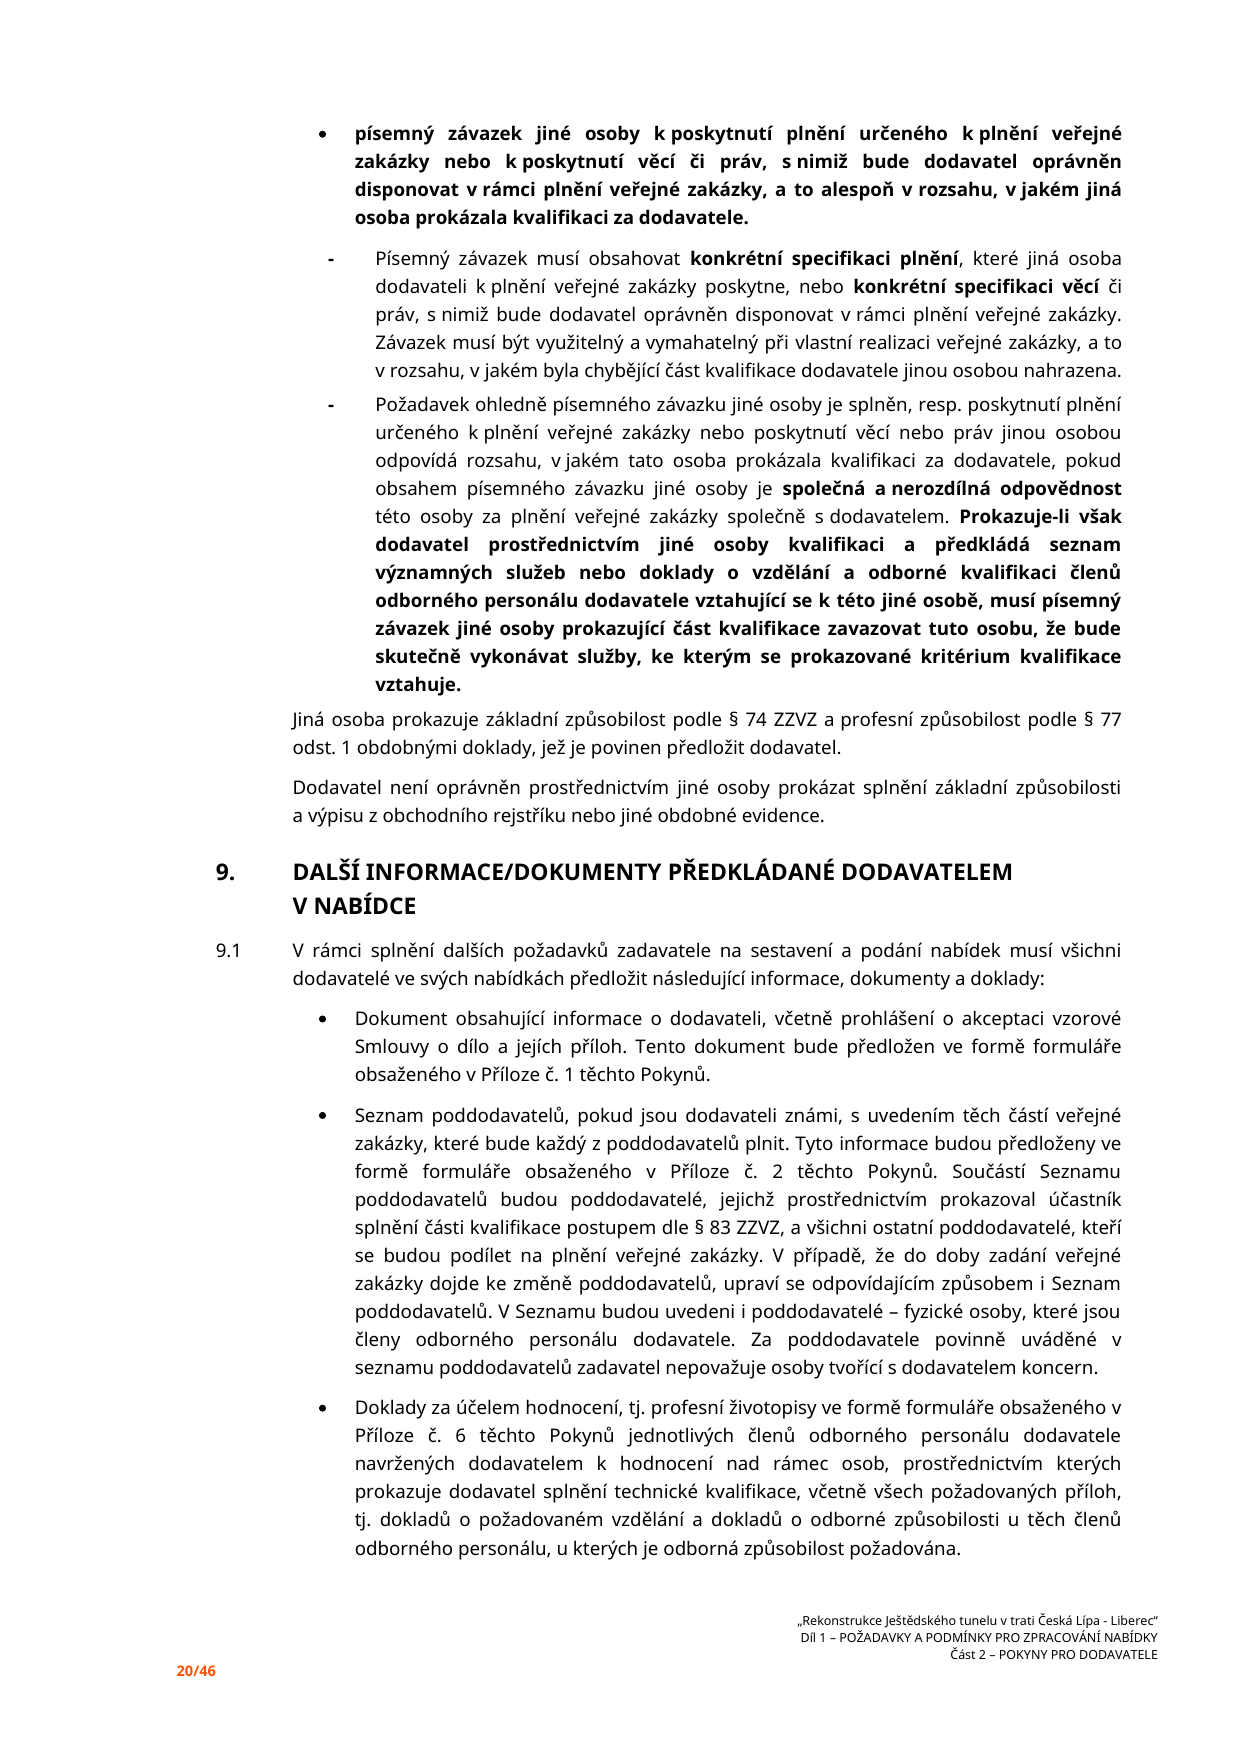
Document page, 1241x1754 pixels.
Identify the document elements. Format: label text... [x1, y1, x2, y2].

text Požadavek ohledně písemného závazku jiné osoby je splněn, resp. poskytnutí plnění určeného k plnění veřejné zakázky nebo poskytnutí věcí nebo práv jinou osobou odpovídá rozsahu, v jakém tato osoba prokázala kvalifikaci za dodavatele, pokud obsahem písemného závazku jiné osoby je společná a nerozdílná odpovědnost této osoby za plnění veřejné zakázky společně s dodavatelem. Prokazuje-li však dodavatel prostřednictvím jiné osoby kvalifikaci a předkládá seznam významných služeb nebo doklady o vzdělání a odborné kvalifikaci členů odborného personálu dodavatele vztahující se k této jiné osobě, musí písemný závazek jiné osoby prokazující část kvalifikace zavazovat tuto osobu, že bude skutečně vykonávat služby, ke kterým se prokazované kritérium kvalifikace vztahuje. [328, 392, 1122, 697]
text Seznam poddodavatelů, pokud jsou dodavateli známi, s uvedením těch částí veřejné zakázky, které bude každý z poddodavatelů plnit. Tyto informace budou předloženy ve formě formuláře obsaženého v Příloze č. 2 těchto Pokynů. Součástí Seznamu poddodavatelů budou poddodavatelé, jejichž prostřednictvím prokazoval účastník splnění části kvalifikace postupem dle § 83 ZZVZ, a všichni ostatní poddodavatelé, kteří se budou podílet na plnění veřejné zakázky. V případě, že do doby zadání veřejné zakázky dojde ke změně poddodavatelů, upraví se odpovídajícím způsobem i Seznam poddodavatelů. V Seznamu budou uvedeni i poddodavatelé – fyzické osoby, které jsou členy odborného personálu dodavatele. Za poddodavatele povinně uváděné v seznamu poddodavatelů zadavatel nepovažuje osoby tvořící s dodavatelem koncern. [319, 1102, 1122, 1380]
text Dokument obsahující informace o dodavateli, včetně prohlášení o akceptaci vzorové Smlouvy o dílo a jejích příloh. Tento dokument bude předložen ve formě formuláře obsaženého v Příloze č. 1 těchto Pokynů. [319, 1005, 1122, 1087]
text DALŠÍ INFORMACE/DOKUMENTY PŘEDKLÁDANÉ DODAVATELEM v NABÍDCE [216, 856, 1122, 921]
text Jiná osoba prokazuje základní způsobilost podle § 74 ZZVZ a profesní způsobilost podle § 77 odst. 1 obdobnými doklady, jež je povinen předložit dodavatel. [292, 706, 1122, 759]
text Písemný závazek musí obsahovat konkrétní specifikaci plnění, které jiná osoba dodavateli k plnění veřejné zakázky poskytne, nebo konkrétní specifikaci věcí či práv, s nimiž bude dodavatel oprávněn disponovat v rámci plnění veřejné zakázky. Závazek musí být využitelný a vymahatelný při vlastní realizaci veřejné zakázky, a to v rozsahu, v jakém byla chybějící část kvalifikace dodavatele jinou osobou nahrazena. [328, 245, 1122, 383]
text Dodavatel není oprávněn prostřednictvím jiné osoby prokázat splnění základní způsobilosti a výpisu z obchodního rejstříku nebo jiné obdobné evidence. [292, 774, 1122, 828]
text písemný závazek jiné osoby k poskytnutí plnění určeného k plnění veřejné zakázky nebo k poskytnutí věcí či práv, s nimiž bude dodavatel oprávněn disponovat v rámci plnění veřejné zakázky, a to alespoň v rozsahu, v jakém jiná osoba prokázala kvalifikaci za dodavatele. [319, 121, 1122, 230]
text V rámci splnění dalších požadavků zadavatele na sestavení a podání nabídek musí všichni dodavatelé ve svých nabídkách předložit následující informace, dokumenty a doklady: [216, 937, 1122, 990]
text Doklady za účelem hodnocení, tj. profesní životopisy ve formě formuláře obsaženého v Příloze č. 6 těchto Pokynů jednotlivých členů odborného personálu dodavatele navržených dodavatelem k hodnocení nad rámec osob, prostřednictvím kterých prokazuje dodavatel splnění technické kvalifikace, včetně všech požadovaných příloh, tj. dokladů o požadovaném vzdělání a dokladů o odborné způsobilosti u těch členů odborného personálu, u kterých je odborná způsobilost požadována. [319, 1395, 1122, 1560]
